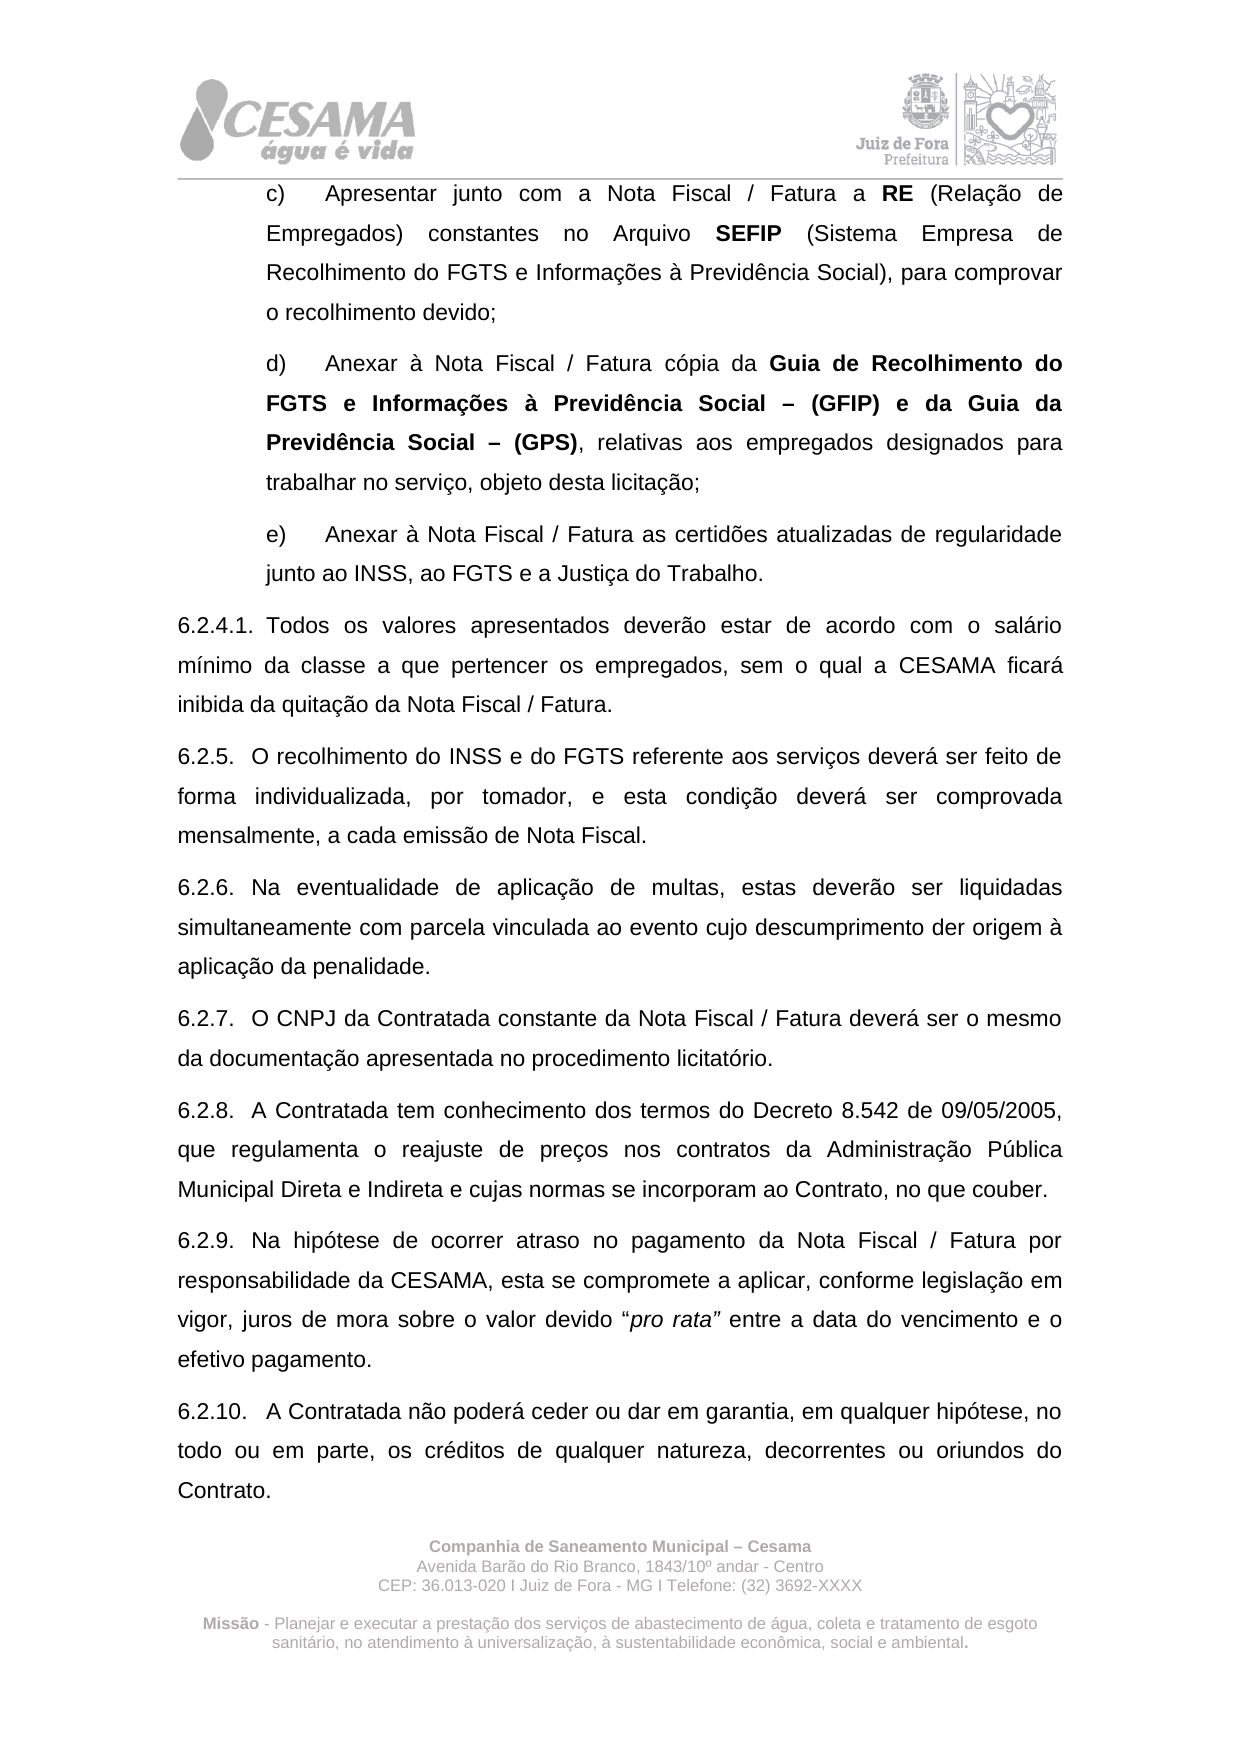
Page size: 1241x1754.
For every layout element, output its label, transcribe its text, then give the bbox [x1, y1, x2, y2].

list O recolhimento do INSS e do FGTS referente aos serviços deverá ser feito de forma individualizada, por tomador, e esta condição deverá ser comprovada mensalmente, a cada emissão de Nota Fiscal. [177, 743, 1063, 848]
list A Contratada tem conhecimento dos termos do Decreto 8.542 de 09/05/2005, que regulamenta o reajuste de preços nos contratos da Administração Pública Municipal Direta e Indireta e cujas normas se incorporam ao Contrato, no que couber. [177, 1097, 1063, 1202]
list Anexar à Nota Fiscal / Fatura as certidões atualizadas de regularidade junto ao INSS, ao FGTS e a Justiça do Trabalho. [266, 521, 1063, 587]
list Todos os valores apresentados deverão estar de acordo com o salário mínimo da classe a que pertencer os empregados, sem o qual a CESAMA ficará inibida da quitação da Nota Fiscal / Fatura. [177, 612, 1063, 718]
list Na hipótese de ocorrer atraso no pagamento da Nota Fiscal / Fatura por responsabilidade da CESAMA, esta se compromete a aplicar, conforme legislação em vigor, juros de mora sobre o valor devido “pro rata” entre a data do vencimento e o efetivo pagamento. [177, 1227, 1063, 1372]
list A Contratada não poderá ceder ou dar em garantia, em qualquer hipótese, no todo ou em parte, os créditos de qualquer natureza, decorrentes ou oriundos do Contrato. [177, 1398, 1063, 1503]
list Apresentar junto com a Nota Fiscal / Fatura a RE (Relação de Empregados) constantes no Arquivo SEFIP (Sistema Empresa de Recolhimento do FGTS e Informações à Previdência Social), para comprovar o recolhimento devido; [266, 180, 1063, 325]
list Na eventualidade de aplicação de multas, estas deverão ser liquidadas simultaneamente com parcela vinculada ao evento cujo descumprimento der origem à aplicação da penalidade. [177, 874, 1063, 979]
picture [177, 73, 1063, 180]
list Anexar à Nota Fiscal / Fatura cópia da Guia de Recolhimento do FGTS e Informações à Previdência Social – (GFIP) e da Guia da Previdência Social – (GPS), relativas aos empregados designados para trabalhar no serviço, objeto desta licitação; [266, 350, 1063, 495]
list O CNPJ da Contratada constante da Nota Fiscal / Fatura deverá ser o mesmo da documentação apresentada no procedimento licitatório. [177, 1005, 1063, 1071]
